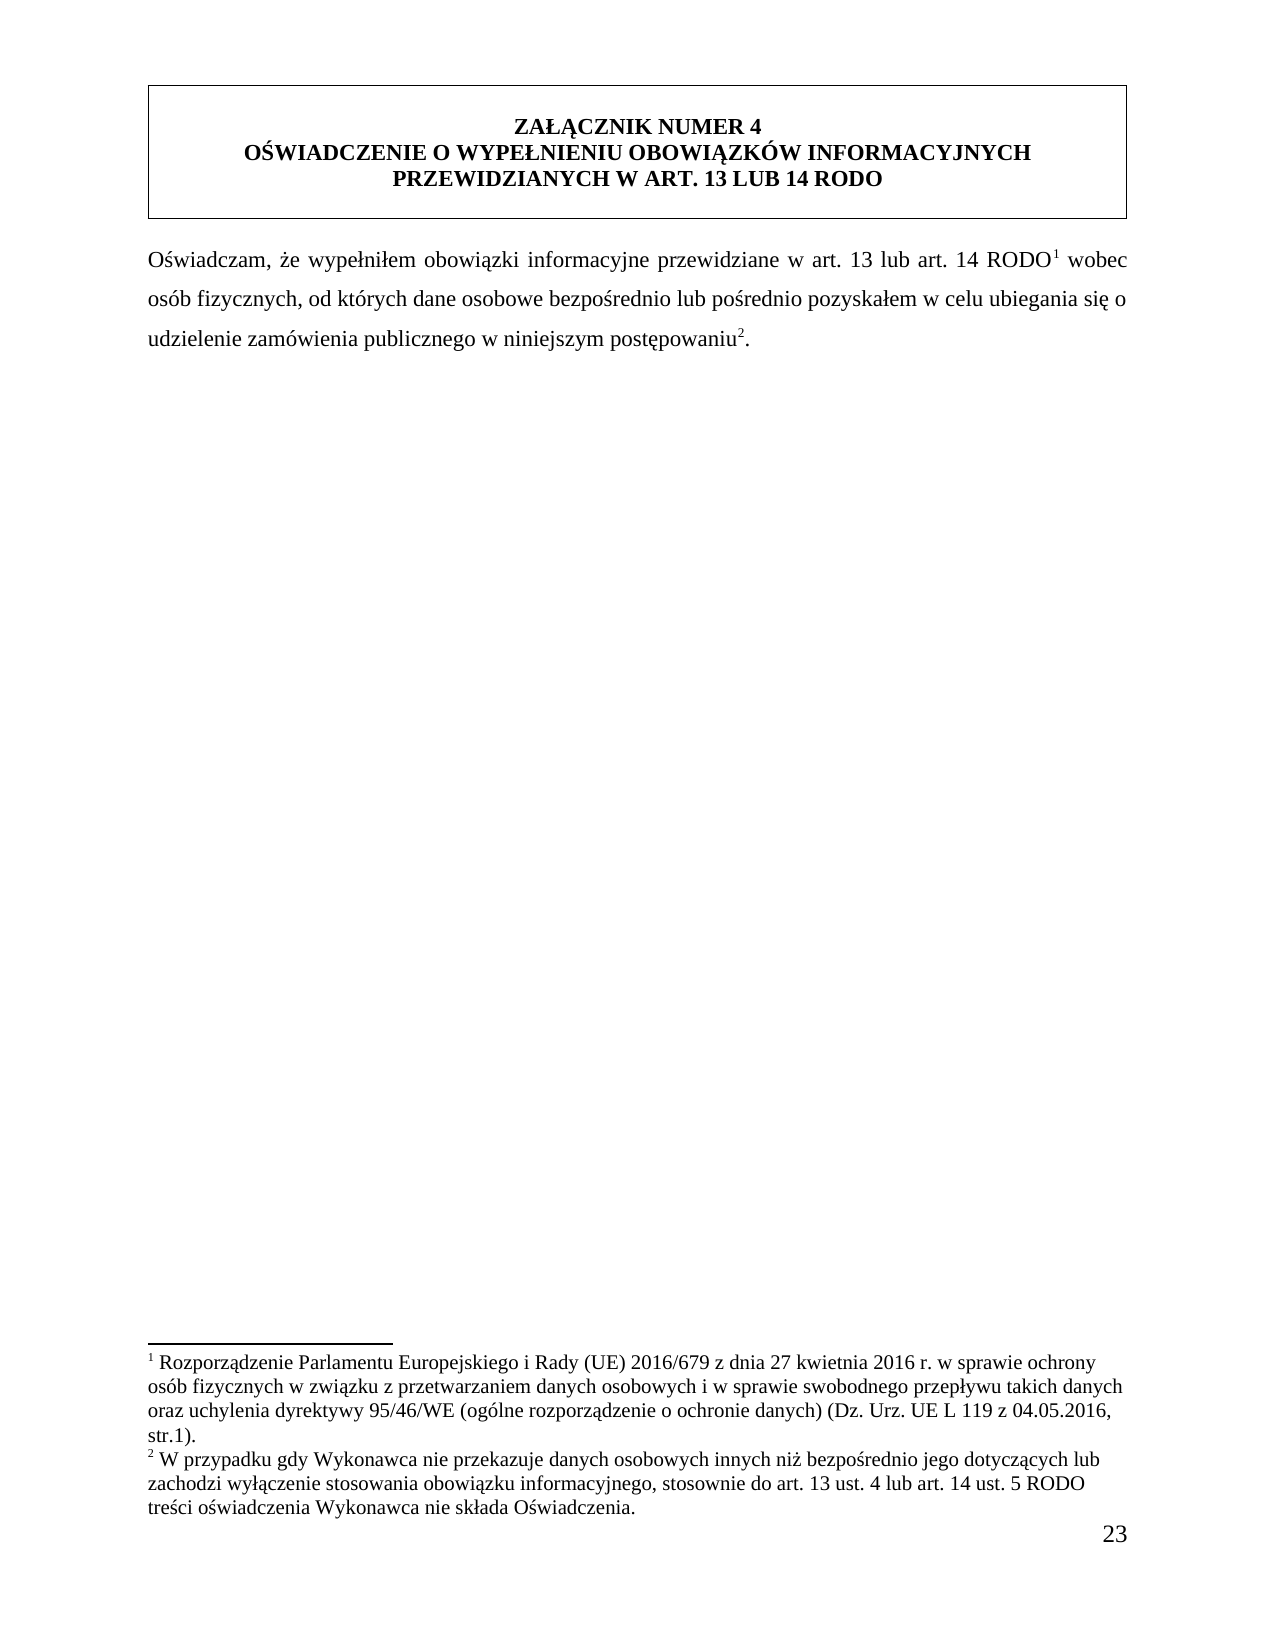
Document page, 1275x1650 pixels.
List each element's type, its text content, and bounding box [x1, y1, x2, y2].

table_header ZAŁĄCZNIK NUMER 4 OŚWIADCZENIE O WYPEŁNIENIU OBOWIĄZKÓW INFORMACYJNYCH PRZEWIDZIANYCH W ART. 13 LUB 14 RODO [149, 86, 1126, 218]
text Oświadczam, że wypełniłem obowiązki informacyjne przewidziane w art. 13 lub art. 14 RODO wobec osób fizycznych, od których dane osobowe bezpośrednio lub pośrednio pozyskałem w celu ubiegania się o udzielenie zamówienia publicznego w niniejszym postępowaniu. [148, 246, 1127, 351]
